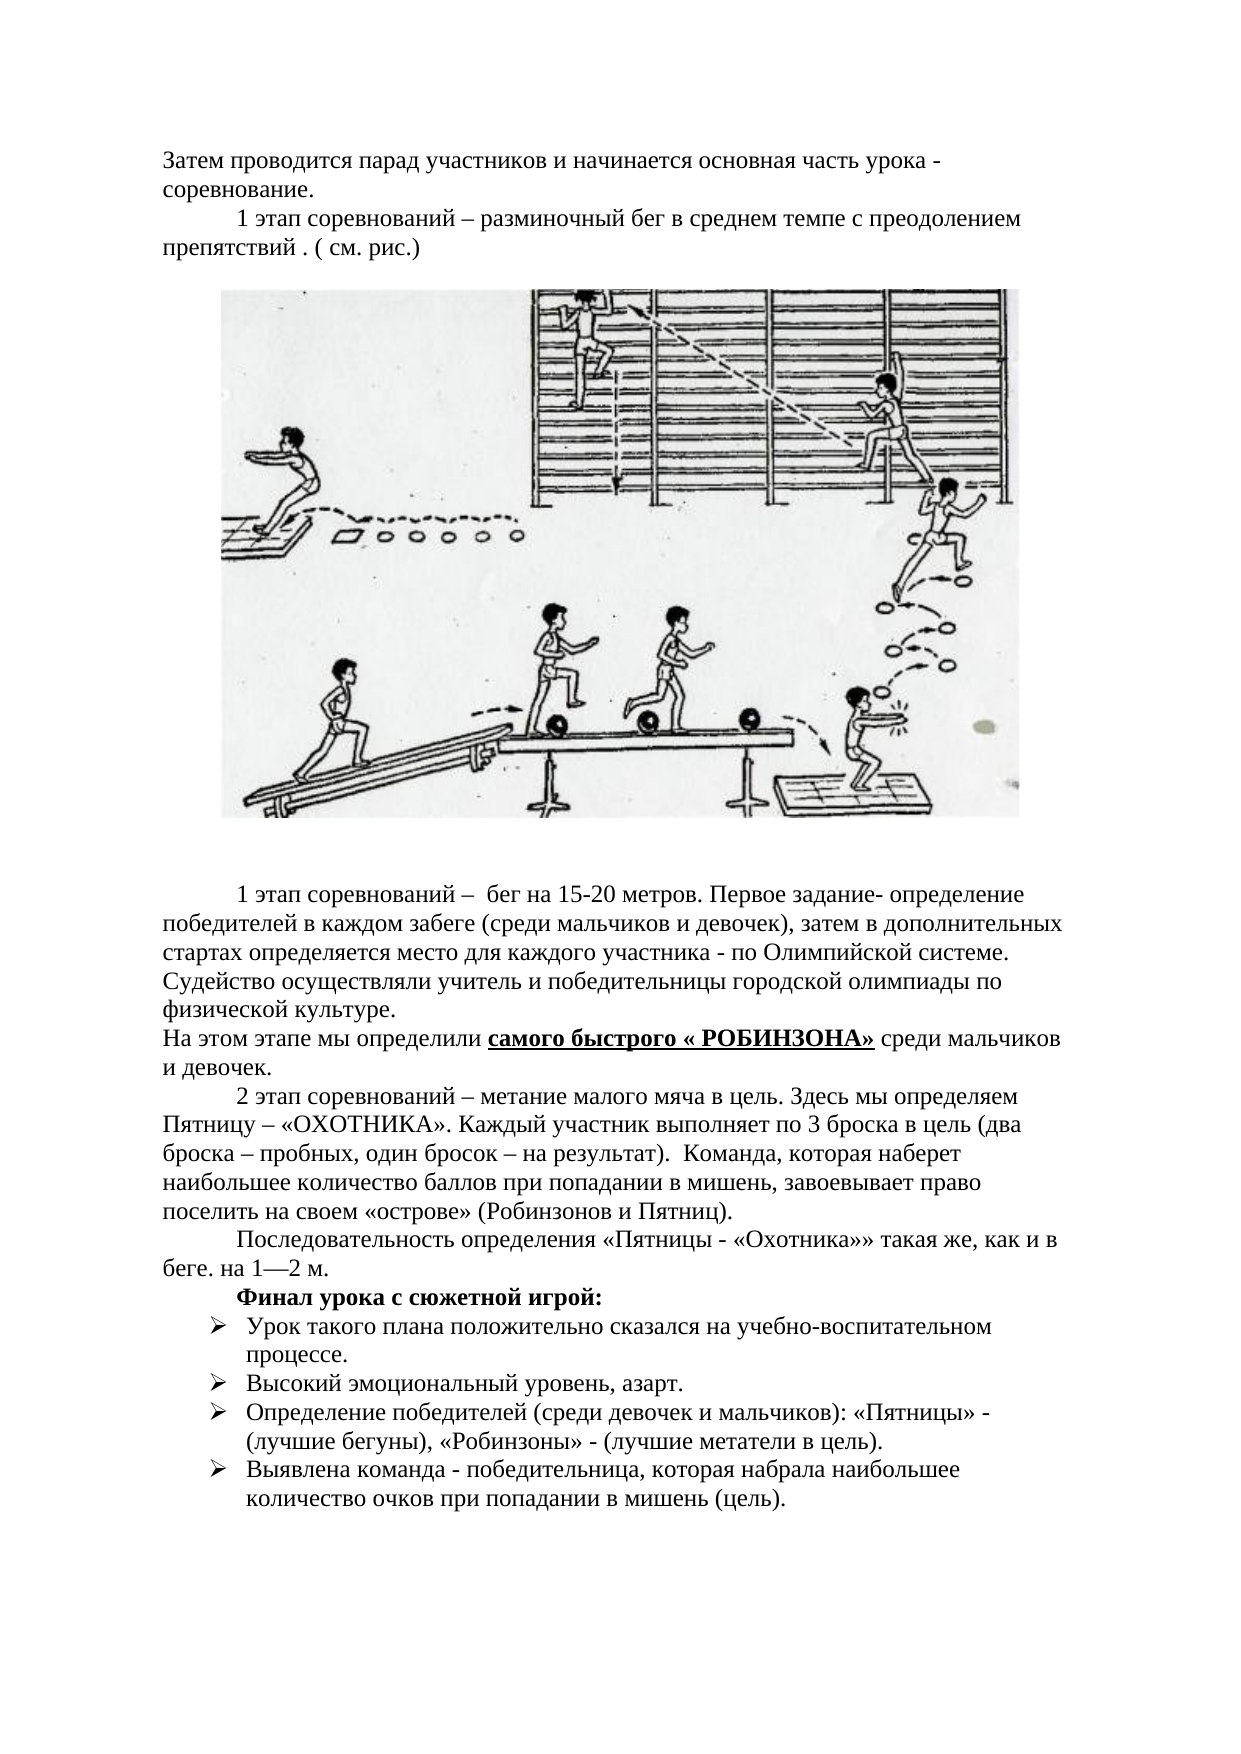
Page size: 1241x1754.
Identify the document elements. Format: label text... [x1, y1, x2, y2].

text Последовательность определения «Пятницы - «Охотника»» такая же, как и в беге. на 1—2 м. [162, 1224, 1078, 1282]
list Урок такого плана положительно сказался на учебно-воспитательном процессе. [208, 1311, 1078, 1368]
text 1 этап соревнований – разминочный бег в среднем темпе с преодолением препятствий . ( см. рис.) [162, 203, 1078, 260]
list Выявлена команда - победительница, которая набрала наибольшее количество очков при попадании в мишень (цель). [208, 1454, 1078, 1512]
picture [221, 289, 1020, 818]
text Финал урока с сюжетной игрой: [162, 1282, 1078, 1311]
list Определение победителей (среди девочек и мальчиков): «Пятницы» -(лучшие бегуны), «Робинзоны» - (лучшие метатели в цель). [208, 1397, 1078, 1454]
text 1 этап соревнований – бег на 15-20 метров. Первое задание- определение победителей в каждом забеге (среди мальчиков и девочек), затем в дополнительных стартах определяется место для каждого участника - по Олимпийской системе. Судейство осуществляли учитель и победительницы городской олимпиады по физической культуре. [162, 879, 1078, 1023]
text Затем проводится парад участников и начинается основная часть урока - соревнование. [162, 145, 1078, 203]
text На этом этапе мы определили самого быстрого « РОБИНЗОНА» среди мальчиков и девочек. [162, 1023, 1078, 1081]
list Высокий эмоциональный уровень, азарт. [208, 1368, 1078, 1397]
text 2 этап соревнований – метание малого мяча в цель. Здесь мы определяем Пятницу – «ОХОТНИКА». Каждый участник выполняет по 3 броска в цель (два броска – пробных, один бросок – на результат). Команда, которая наберет наибольшее количество баллов при попадании в мишень, завоевывает право поселить на своем «острове» (Робинзонов и Пятниц). [162, 1081, 1078, 1224]
